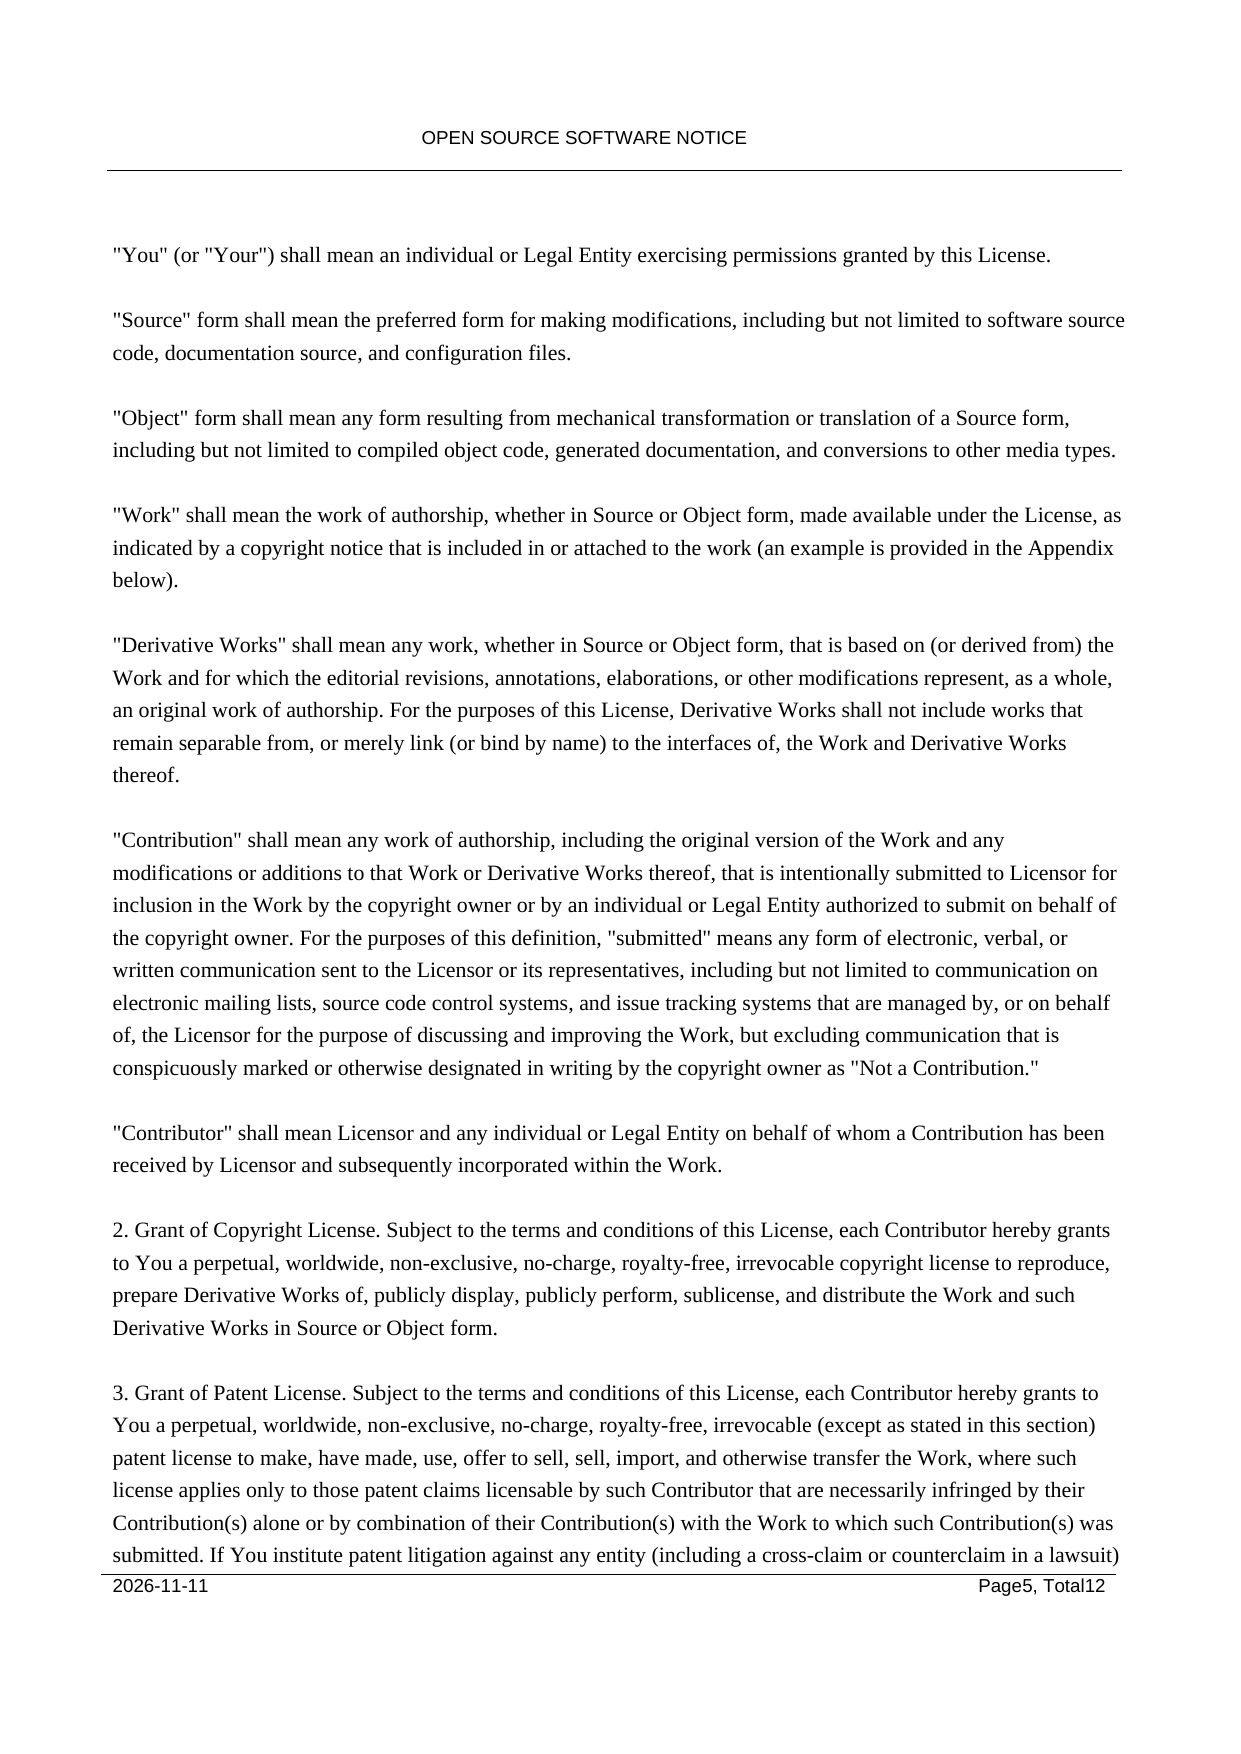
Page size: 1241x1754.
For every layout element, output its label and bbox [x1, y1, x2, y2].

text [112, 206, 1128, 1571]
